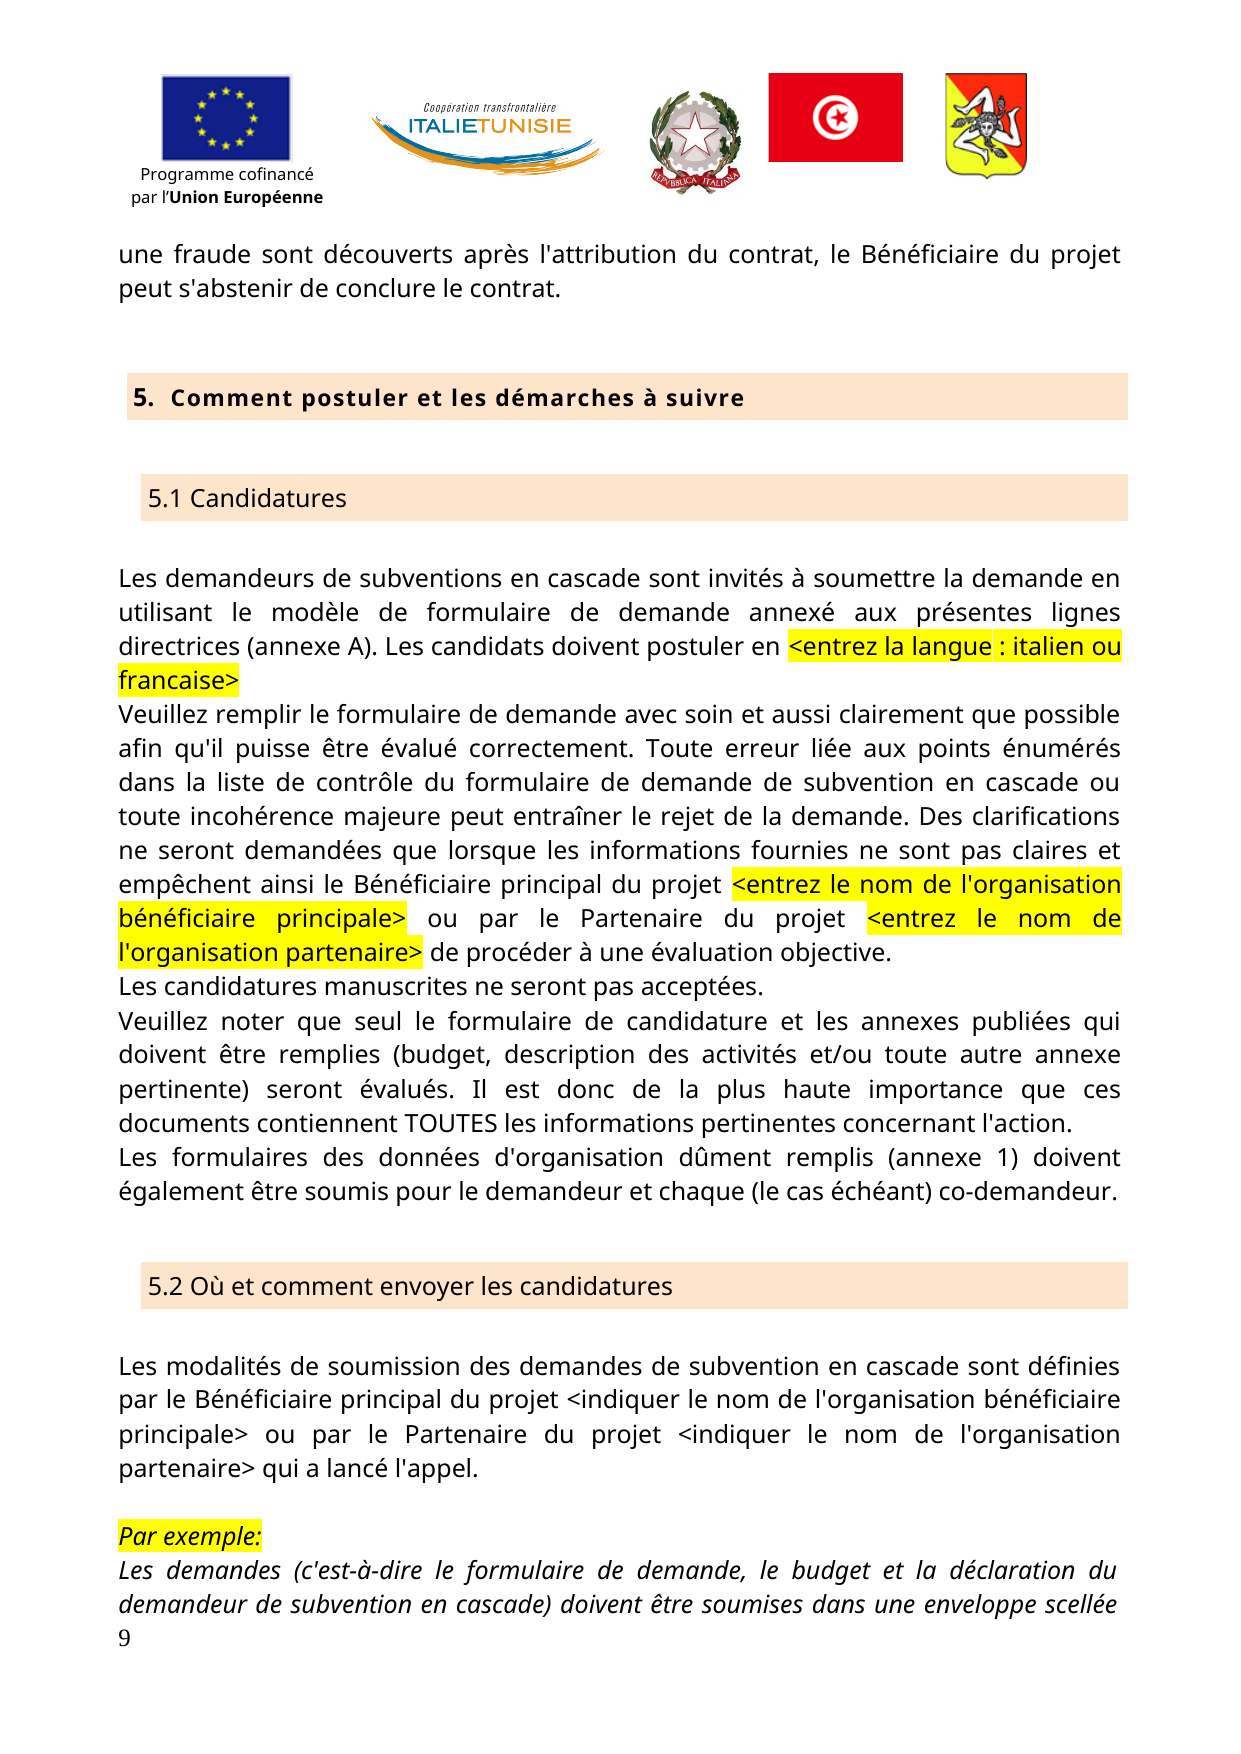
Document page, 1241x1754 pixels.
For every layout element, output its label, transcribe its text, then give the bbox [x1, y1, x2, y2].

text 5.2 Où et comment envoyer les candidatures [148, 1269, 1122, 1303]
list Comment postuler et les démarches à suivre [133, 380, 1122, 414]
picture [362, 73, 614, 199]
text Les modalités de soumission des demandes de subvention en cascade sont définies par le Bénéficiaire principal du projet <indiquer le nom de l'organisation bénéficiaire principale> ou par le Partenaire du projet <indiquer le nom de l'organisation partenaire> qui a lancé l'appel. [118, 1348, 1122, 1484]
text Les formulaires des données d'organisation dûment remplis (annexe 1) doivent également être soumis pour le demandeur et chaque (le cas échéant) co-demandeur. [118, 1139, 1122, 1207]
text Les candidatures manuscrites ne seront pas acceptées. [118, 969, 1122, 1003]
text Les demandeurs de subventions en cascade sont invités à soumettre la demande en utilisant le modèle de formulaire de demande annexé aux présentes lignes directrices (annexe A). Les candidats doivent postuler en <entrez la langue : italien ou francaise> [118, 560, 1122, 697]
text Veuillez remplir le formulaire de demande avec soin et aussi clairement que possible afin qu'il puisse être évalué correctement. Toute erreur liée aux points énumérés dans la liste de contrôle du formulaire de demande de subvention en cascade ou toute incohérence majeure peut entraîner le rejet de la demande. Des clarifications ne seront demandées que lorsque les informations fournies ne sont pas claires et empêchent ainsi le Bénéficiaire principal du projet <entrez le nom de l'organisation bénéficiaire principale> ou par le Partenaire du projet <entrez le nom de l'organisation partenaire> de procéder à une évaluation objective. [118, 697, 1122, 969]
picture [768, 73, 903, 162]
picture [160, 73, 294, 163]
picture [945, 73, 1027, 179]
text Veuillez noter que seul le formulaire de candidature et les annexes publiées qui doivent être remplies (budget, description des activités et/ou toute autre annexe pertinente) seront évalués. Il est donc de la plus haute importance que ces documents contiennent TOUTES les informations pertinentes concernant l'action. [118, 1003, 1122, 1139]
text 5.1 Candidatures [148, 481, 1122, 515]
picture [646, 86, 747, 199]
text Par exemple: [118, 1518, 1122, 1552]
